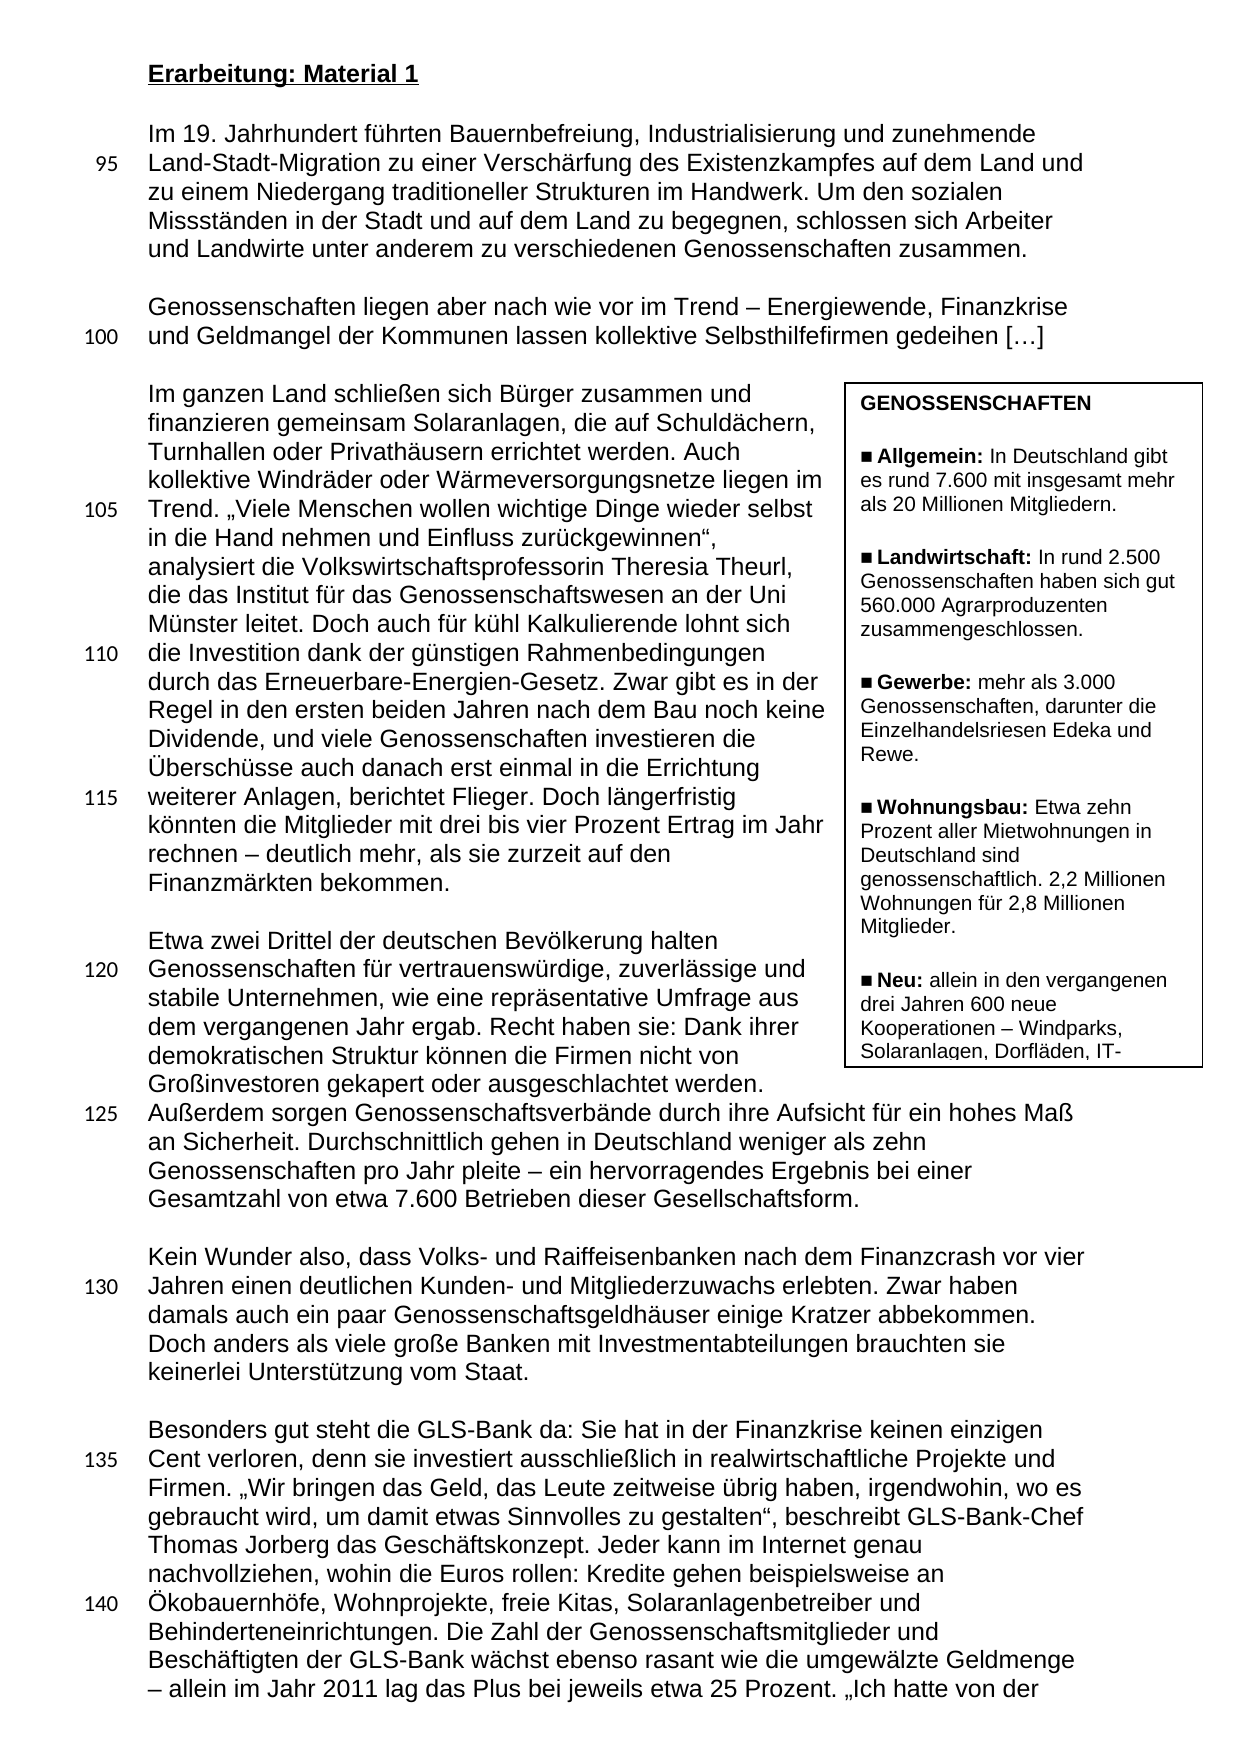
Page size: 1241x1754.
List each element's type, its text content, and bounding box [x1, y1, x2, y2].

text Kein Wunder also, dass Volks- und Raiffeisenbanken nach dem Finanzcrash vor vier Jahren einen deutlichen Kunden- und Mitgliederzuwachs erlebten. Zwar haben damals auch ein paar Genossenschaftsgeldhäuser einige Kratzer abbekommen. Doch anders als viele große Banken mit Investmentabteilungen brauchten sie keinerlei Unterstützung vom Staat. [148, 1242, 1093, 1386]
text Im 19. Jahrhundert führten Bauernbefreiung, Industrialisierung und zunehmende Land-Stadt-Migration zu einer Verschärfung des Existenzkampfes auf dem Land und zu einem Niedergang traditioneller Strukturen im Handwerk. Um den sozialen Missständen in der Stadt und auf dem Land zu begegnen, schlossen sich Arbeiter und Landwirte unter anderem zu verschiedenen Genossenschaften zusammen. [148, 119, 1093, 263]
text Erarbeitung: Material 1 [148, 59, 1093, 88]
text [148, 1415, 1093, 1703]
text Genossenschaften liegen aber nach wie vor im Trend – Energiewende, Finanzkrise und Geldmangel der Kommunen lassen kollektive Selbsthilfefirmen gedeihen […] [148, 292, 1093, 350]
text Etwa zwei Drittel der deutschen Bevölkerung halten Genossenschaften für vertrauenswürdige, zuverlässige und stabile Unternehmen, wie eine repräsentative Umfrage aus dem vergangenen Jahr ergab. Recht haben sie: Dank ihrer demokratischen Struktur können die Firmen nicht von Großinvestoren gekapert oder ausgeschlachtet werden. Außerdem sorgen Genossenschaftsverbände durch ihre Aufsicht für ein hohes Maß an Sicherheit. Durchschnittlich gehen in Deutschland weniger als zehn Genossenschaften pro Jahr pleite – ein hervorragendes Ergebnis bei einer Gesamtzahl von etwa 7.600 Betrieben dieser Gesellschaftsform. [148, 926, 1093, 1213]
text Im ganzen Land schließen sich Bürger zusammen und finanzieren gemeinsam Solaranlagen, die auf Schuldächern, Turnhallen oder Privathäusern errichtet werden. Auch kollektive Windräder oder Wärmeversorgungsnetze liegen im Trend. „Viele Menschen wollen wichtige Dinge wieder selbst in die Hand nehmen und Einfluss zurückgewinnen“, analysiert die Volkswirtschaftsprofessorin Theresia Theurl, die das Institut für das Genossenschaftswesen an der Uni Münster leitet. Doch auch für kühl Kalkulierende lohnt sich die Investition dank der günstigen Rahmenbedingungen durch das Erneuerbare-Energien-Gesetz. Zwar gibt es in der Regel in den ersten beiden Jahren nach dem Bau noch keine Dividende, und viele Genossenschaften investieren die Überschüsse auch danach erst einmal in die Errichtung weiterer Anlagen, berichtet Flieger. Doch längerfristig könnten die Mitglieder mit drei bis vier Prozent Ertrag im Jahr rechnen – deutlich mehr, als sie zurzeit auf den Finanzmärkten bekommen. [148, 379, 1093, 896]
